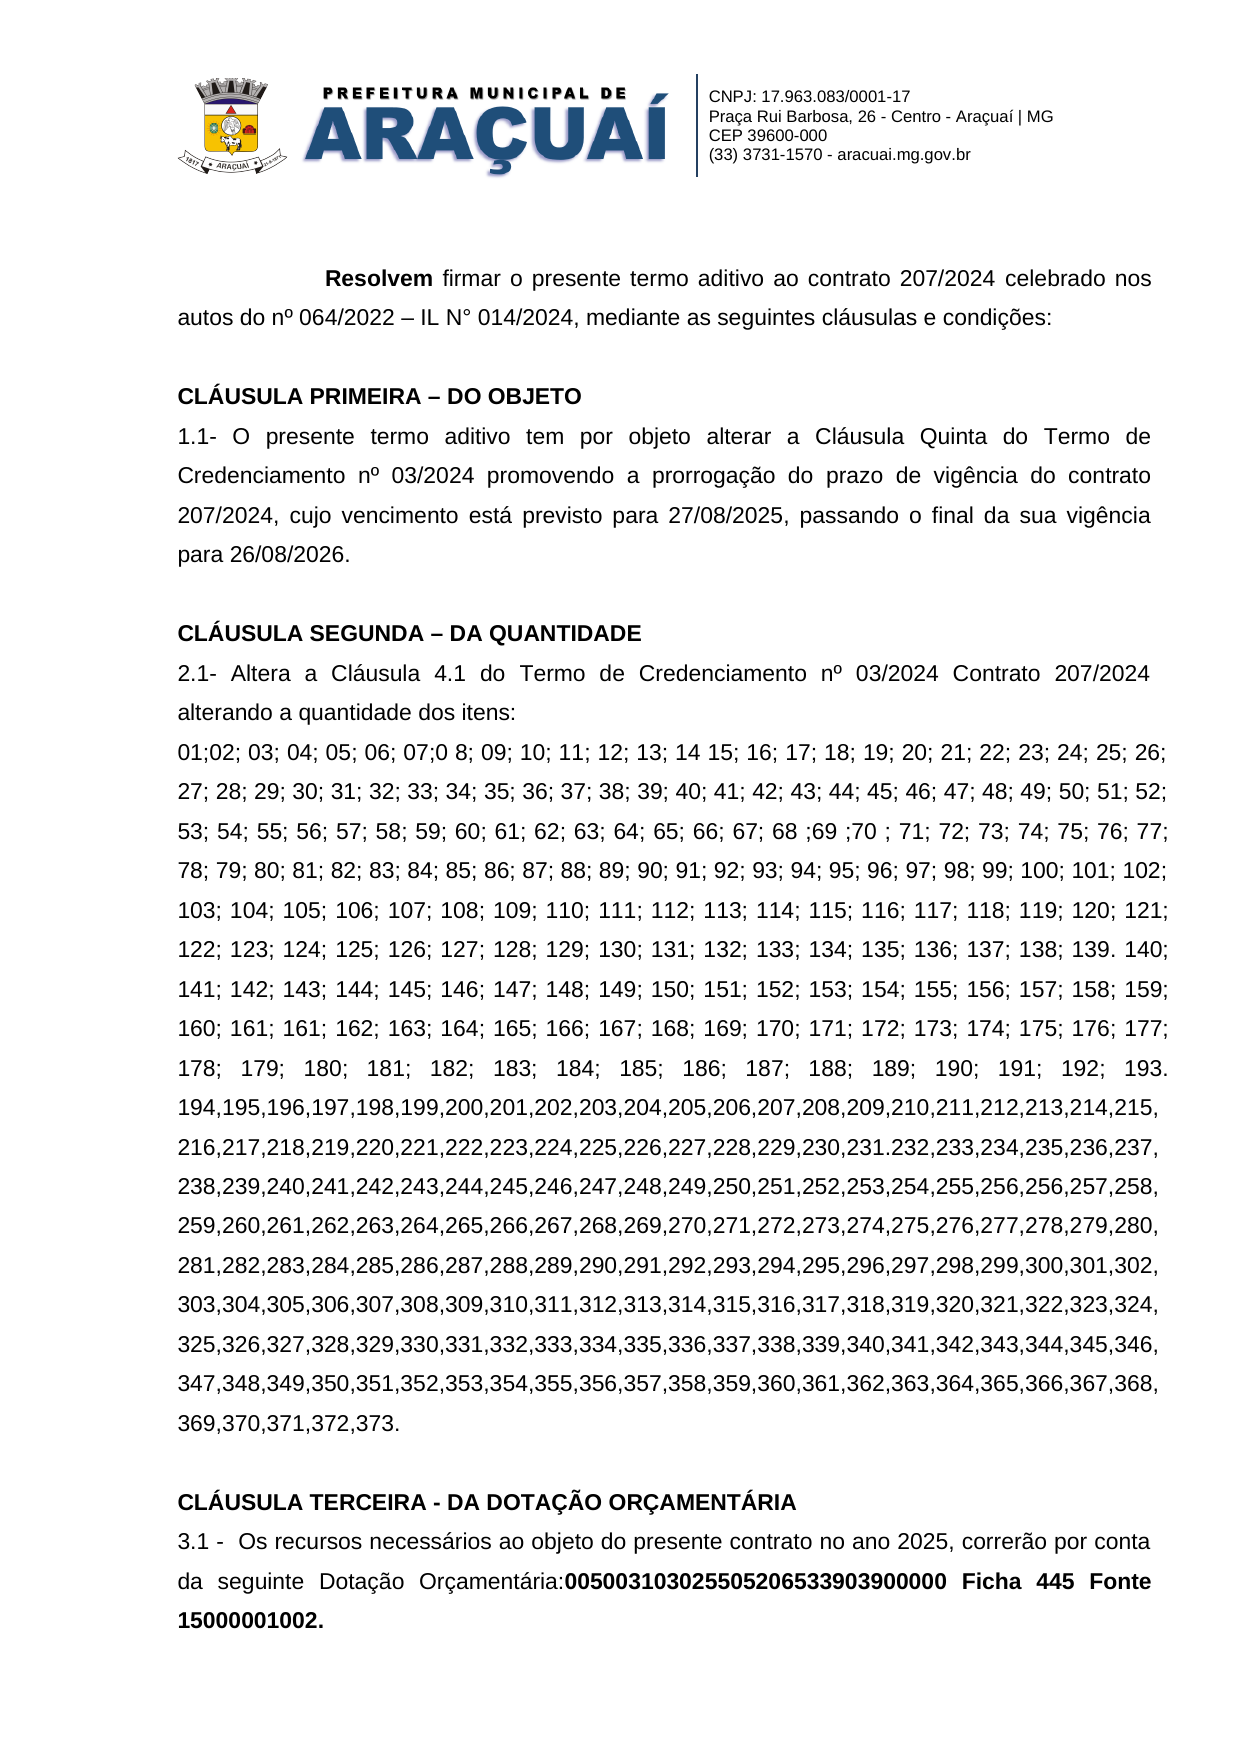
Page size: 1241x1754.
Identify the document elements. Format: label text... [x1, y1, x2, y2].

text CLÁUSULA PRIMEIRA – DO OBJETO [177, 383, 1152, 410]
picture [298, 79, 676, 180]
text 3.1 - Os recursos necessários ao objeto do presente contrato no ano 2025, correrão por conta da seguinte Dotação Orçamentária:005003103025505206533903900000 Ficha 445 Fonte 15000001002. [177, 1528, 1152, 1633]
text Resolvem firmar o presente termo aditivo ao contrato 207/2024 celebrado nos autos do nº 064/2022 – IL N° 014/2024, mediante as seguintes cláusulas e condições: [177, 265, 1152, 331]
text 01;02; 03; 04; 05; 06; 07;0 8; 09; 10; 11; 12; 13; 14 15; 16; 17; 18; 19; 20; 21; 22; 23; 24; 25; 26; 27; 28; 29; 30; 31; 32; 33; 34; 35; 36; 37; 38; 39; 40; 41; 42; 43; 44; 45; 46; 47; 48; 49; 50; 51; 52; 53; 54; 55; 56; 57; 58; 59; 60; 61; 62; 63; 64; 65; 66; 67; 68 ;69 ;70 ; 71; 72; 73; 74; 75; 76; 77; 78; 79; 80; 81; 82; 83; 84; 85; 86; 87; 88; 89; 90; 91; 92; 93; 94; 95; 96; 97; 98; 99; 100; 101; 102; 103; 104; 105; 106; 107; 108; 109; 110; 111; 112; 113; 114; 115; 116; 117; 118; 119; 120; 121; 122; 123; 124; 125; 126; 127; 128; 129; 130; 131; 132; 133; 134; 135; 136; 137; 138; 139. 140; 141; 142; 143; 144; 145; 146; 147; 148; 149; 150; 151; 152; 153; 154; 155; 156; 157; 158; 159; 160; 161; 161; 162; 163; 164; 165; 166; 167; 168; 169; 170; 171; 172; 173; 174; 175; 176; 177; 178; 179; 180; 181; 182; 183; 184; 185; 186; 187; 188; 189; 190; 191; 192; 193. 194,195,196,197,198,199,200,201,202,203,204,205,206,207,208,209,210,211,212,213,214,215,216,217,218,219,220,221,222,223,224,225,226,227,228,229,230,231.232,233,234,235,236,237,238,239,240,241,242,243,244,245,246,247,248,249,250,251,252,253,254,255,256,256,257,258,259,260,261,262,263,264,265,266,267,268,269,270,271,272,273,274,275,276,277,278,279,280,281,282,283,284,285,286,287,288,289,290,291,292,293,294,295,296,297,298,299,300,301,302,303,304,305,306,307,308,309,310,311,312,313,314,315,316,317,318,319,320,321,322,323,324,325,326,327,328,329,330,331,332,333,334,335,336,337,338,339,340,341,342,343,344,345,346,347,348,349,350,351,352,353,354,355,356,357,358,359,360,361,362,363,364,365,366,367,368,369,370,371,372,373. [177, 739, 1169, 1436]
text CLÁUSULA TERCEIRA - DA DOTAÇÃO ORÇAMENTÁRIA [177, 1489, 1152, 1515]
picture [177, 78, 288, 178]
text 1.1- O presente termo aditivo tem por objeto alterar a Cláusula Quinta do Termo de Credenciamento nº 03/2024 promovendo a prorrogação do prazo de vigência do contrato 207/2024, cujo vencimento está previsto para 27/08/2025, passando o final da sua vigência para 26/08/2026. [177, 423, 1152, 568]
text CLÁUSULA SEGUNDA – DA QUANTIDADE [177, 620, 1152, 647]
text 2.1- Altera a Cláusula 4.1 do Termo de Credenciamento nº 03/2024 Contrato 207/2024 alterando a quantidade dos itens: [177, 660, 1152, 726]
